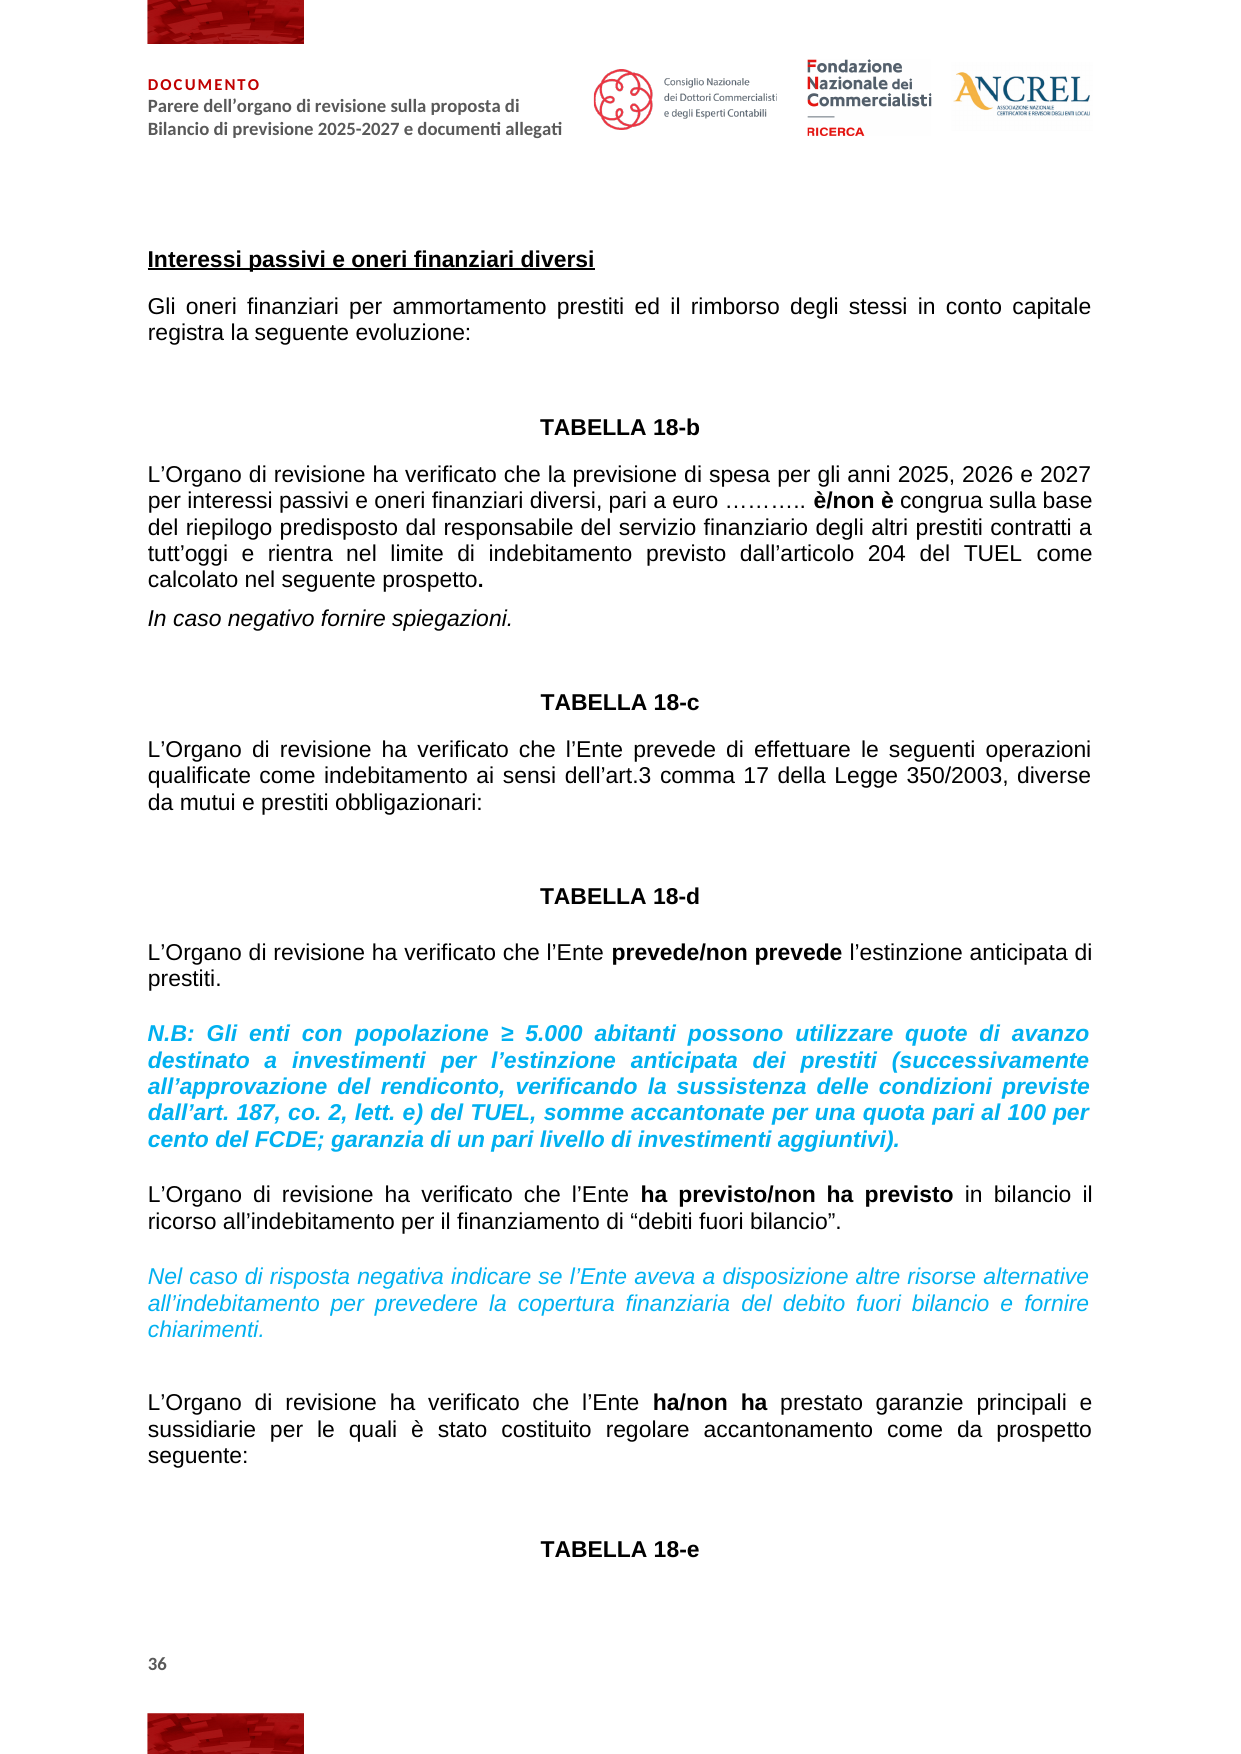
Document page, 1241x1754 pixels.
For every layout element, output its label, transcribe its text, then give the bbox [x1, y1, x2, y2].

text L’Organo di revisione ha verificato che l’Ente prevede/non prevede l’estinzione anticipata di prestiti. [147, 938, 1092, 991]
picture [148, 0, 304, 44]
text N.B: Gli enti con rendiconto, verificando la sussistenza delle condizioni previste dall’art. 187, co. 2, lett. e) del TUEL, somme accantonate per una quota pari al 100 per cento del FCDE; garanzia di un pari livello di investimenti aggiuntivi). [147, 1020, 1092, 1152]
picture [807, 59, 932, 136]
picture [951, 62, 1094, 131]
text L’Organo di revisione ha verificato che l’Ente ha previsto/non ha previsto in bilancio il ricorso all’indebitamento per il finanziamento di “debiti fuori bilancio”. [148, 1181, 1092, 1234]
text TABELLA 18-d [147, 883, 1092, 909]
text L’Organo di revisione ha verificato che la previsione di spesa per gli anni 2025, 2026 e 2027 per interessi passivi e oneri finanziari diversi, pari a euro ……….. è/non è congrua sulla base del riepilogo predisposto dal responsabile del servizio finanziario degli altri prestiti contratti a tutt’oggi e rientra nel limite di indebitamento previsto dall’articolo 204 del TUEL come calcolato nel seguente prospetto. [147, 461, 1092, 592]
text L’Organo di revisione ha verificato che l’Ente ha/non ha prestato garanzie principali e sussidiarie per le quali è stato costituito regolare accantonamento come da prospetto seguente: [147, 1389, 1092, 1468]
text TABELLA 18-b [147, 413, 1092, 440]
text L’Organo di revisione ha verificato che l’Ente prevede di effettuare le seguenti operazioni qualificate come indebitamento ai sensi dell’art.3 comma 17 della Legge 350/2003, diverse da mutui e prestiti obbligazionari: [147, 736, 1092, 815]
text Gli oneri finanziari per ammortamento prestiti ed il rimborso degli stessi in conto capitale registra la seguente evoluzione: [147, 293, 1092, 346]
text TABELLA 18-c [147, 689, 1092, 715]
picture [593, 69, 777, 130]
text In caso negativo fornire spiegazioni. [147, 605, 1092, 631]
text Interessi passivi e oneri finanziari diversi [147, 246, 1092, 272]
text Nel caso di risposta negativa indicare se l’Ente aveva a disposizione altre risorse alternative all’indebitamento per prevedere la copertura finanziaria del debito fuori bilancio e fornire chiarimenti. [148, 1263, 1092, 1342]
picture [148, 1714, 304, 1754]
text TABELLA 18-e [147, 1536, 1092, 1563]
